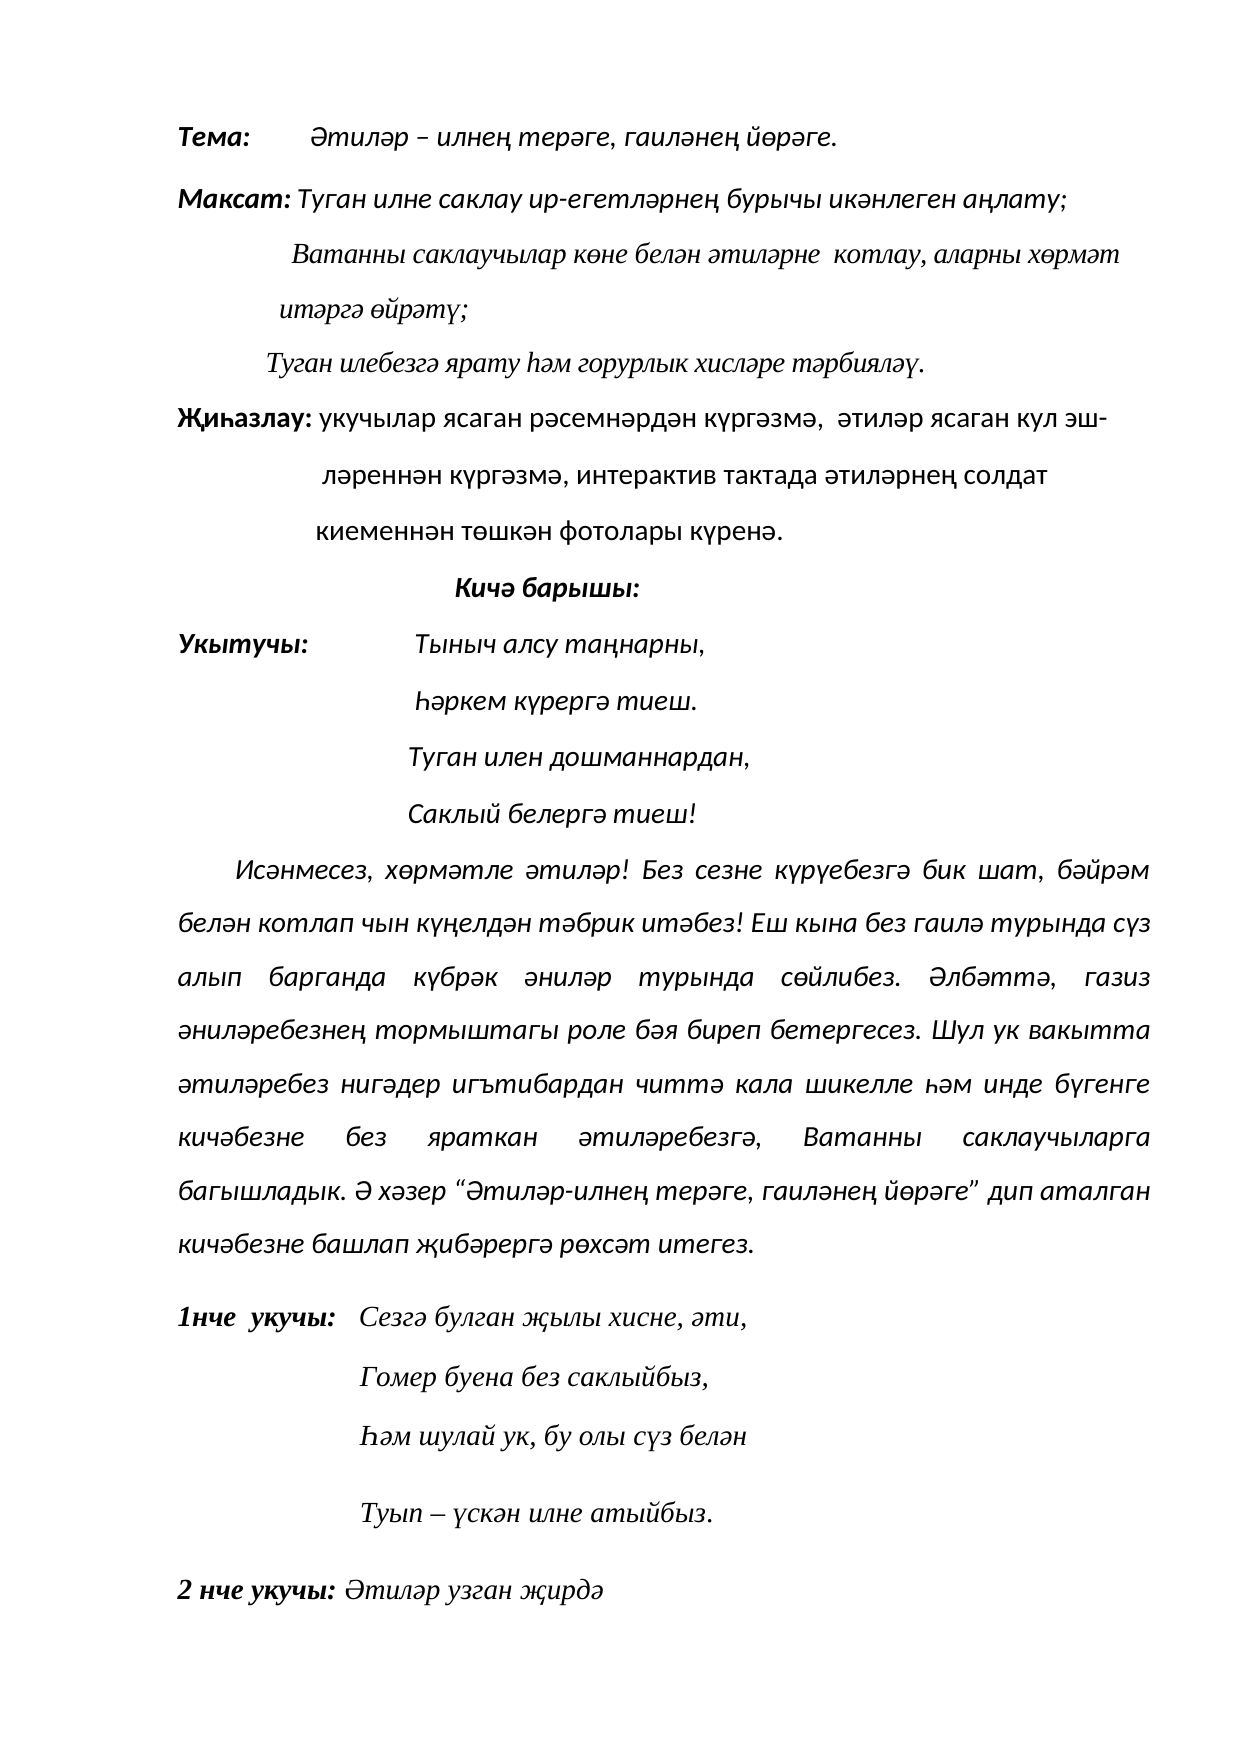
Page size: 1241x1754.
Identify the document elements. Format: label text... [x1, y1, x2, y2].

text Максат: Туган илне саклау ир-егетләрнең бурычы икәнлеген аңлату; [177, 180, 1137, 216]
text Тема: Әтиләр – илнең терәге, гаиләнең йөрәге. [177, 118, 1152, 154]
text Гомер буена без саклыйбыз, [177, 1359, 1152, 1392]
text Һәм шулай ук, бу олы сүз белән [177, 1418, 1152, 1452]
text Кичә барышы: [177, 569, 1152, 604]
text Туган илебезгә ярату һәм горурлык хисләре тәрбияләү. [177, 345, 1137, 379]
text итәргә өйрәтү; [177, 291, 1137, 324]
text Исәнмесез, хөрмәтле әтиләр! Без сезне күрүебезгә бик шат, бәйрәм белән котлап чын күңелдән тәбрик итәбез! Еш кына без гаилә турында сүз алып барганда күбрәк әниләр турында сөйлибез. Әлбәттә, газиз әниләребезнең тормыштагы роле бәя биреп бетергесез. Шул ук вакытта әтиләребез нигәдер игътибардан читтә кала шикелле һәм инде бүгенге кичәбезне без яраткан әтиләребезгә, Ватанны саклаучыларга багышладык. Ә хәзер “Әтиләр-илнең терәге, гаиләнең йөрәге” дип аталган кичәбезне башлап җибәрергә рөхсәт итегез. [177, 851, 1152, 1261]
text Саклый белергә тиеш! [177, 795, 1152, 830]
text Туып – үскән илне атыйбыз. [177, 1495, 1152, 1529]
text 1нче укучы: Сезгә булган җылы хисне, әти, [177, 1299, 1152, 1333]
text киеменнән төшкән фотолары күренә. [177, 512, 1137, 548]
text 2 нче укучы: Әтиләр узган җирдә [177, 1572, 1152, 1606]
text Һәркем күрергә тиеш. [177, 682, 1152, 717]
text Туган илен дошманнардан, [177, 738, 1152, 774]
text Ватанны саклаучылар көне белән әтиләрне котлау, аларны хөрмәт [177, 236, 1137, 270]
text Укытучы: Тыныч алсу таңнарны, [177, 625, 1152, 661]
text Җиһазлау: укучылар ясаган рәсемнәрдән күргәзмә, әтиләр ясаган кул эш- [177, 399, 1137, 435]
text ләреннән күргәзмә, интерактив тактада әтиләрнең солдат [177, 456, 1137, 492]
